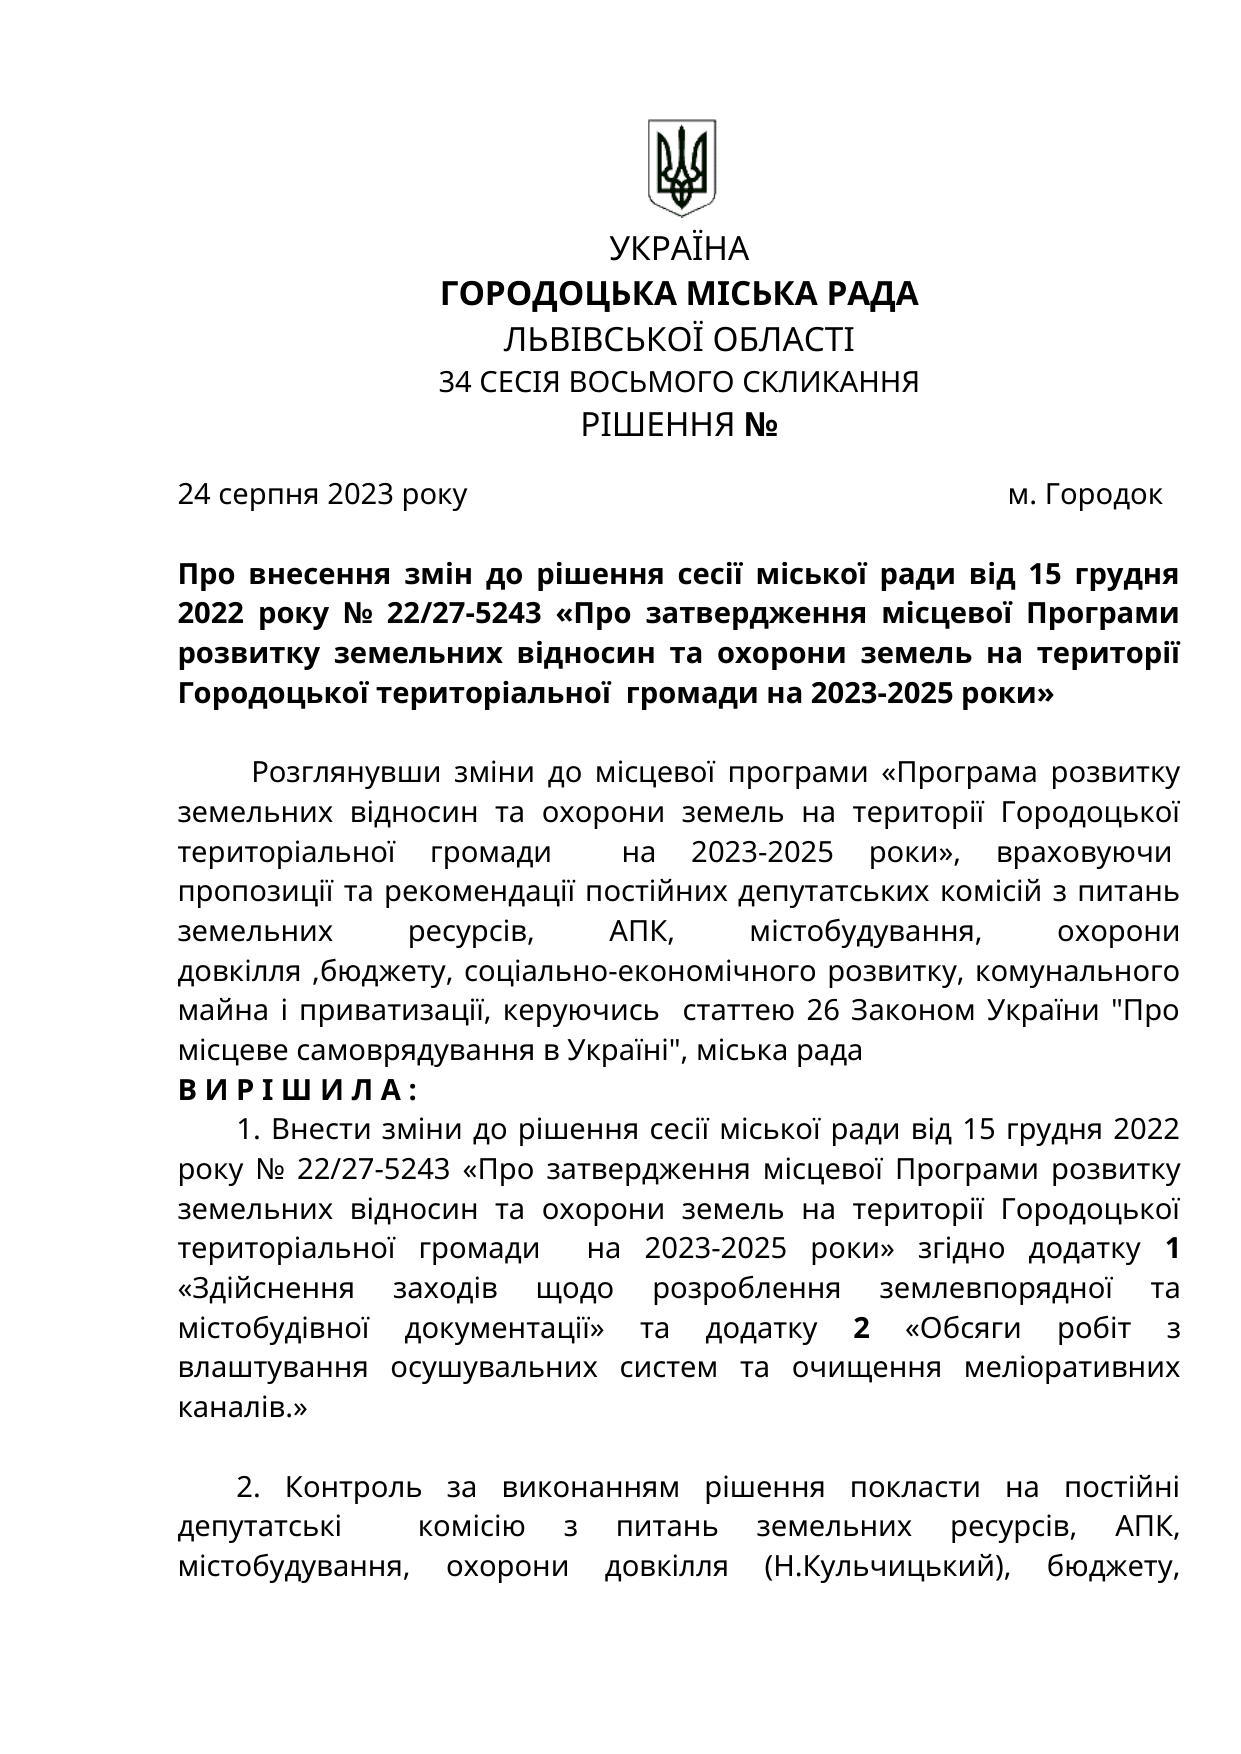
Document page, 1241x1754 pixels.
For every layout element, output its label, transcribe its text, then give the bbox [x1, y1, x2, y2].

text 24 серпня 2023 року м. Городок [177, 474, 1181, 513]
text УКРАЇНА [177, 225, 1181, 270]
text ГОРОДОЦЬКА МІСЬКА РАДА [177, 270, 1181, 316]
text 34 СЕСІЯ ВОСЬМОГО СКЛИКАННЯ [177, 361, 1181, 401]
text Розглянувши зміни до місцевої програми «Програма розвитку земельних відносин та охорони земель на території Городоцької територіальної громади на 2023-2025 роки», враховуючи пропозиції та рекомендації постійних депутатських комісій з питань земельних ресурсів, АПК, містобудування, охорони довкілля ,бюджету, соціально-економічного розвитку, комунального майна і приватизації, керуючись статтею 26 Законом України "Про місцеве самоврядування в Україні", міська рада [177, 751, 1181, 1069]
text В И Р І Ш И Л А : [177, 1069, 1181, 1109]
text Про внесення змін до рішення сесії міської ради від 15 грудня 2022 року № 22/27-5243 «Про затвердження місцевої Програми розвитку земельних відносин та охорони земель на території Городоцької територіальної громади на 2023-2025 роки» [177, 553, 1181, 712]
picture [647, 118, 718, 218]
text ЛЬВІВСЬКОЇ ОБЛАСТІ [177, 316, 1181, 361]
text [177, 1466, 1181, 1585]
text РІШЕННЯ № [177, 401, 1181, 446]
text 1. Внести зміни до рішення сесії міської ради від 15 грудня 2022 року № 22/27-5243 «Про затвердження місцевої Програми розвитку земельних відносин та охорони земель на території Городоцької територіальної громади на 2023-2025 роки» згідно додатку 1 «Здійснення заходів щодо розроблення землевпорядної та містобудівної документації» та додатку 2 «Обсяги робіт з влаштування осушувальних систем та очищення меліоративних каналів.» [177, 1109, 1181, 1426]
